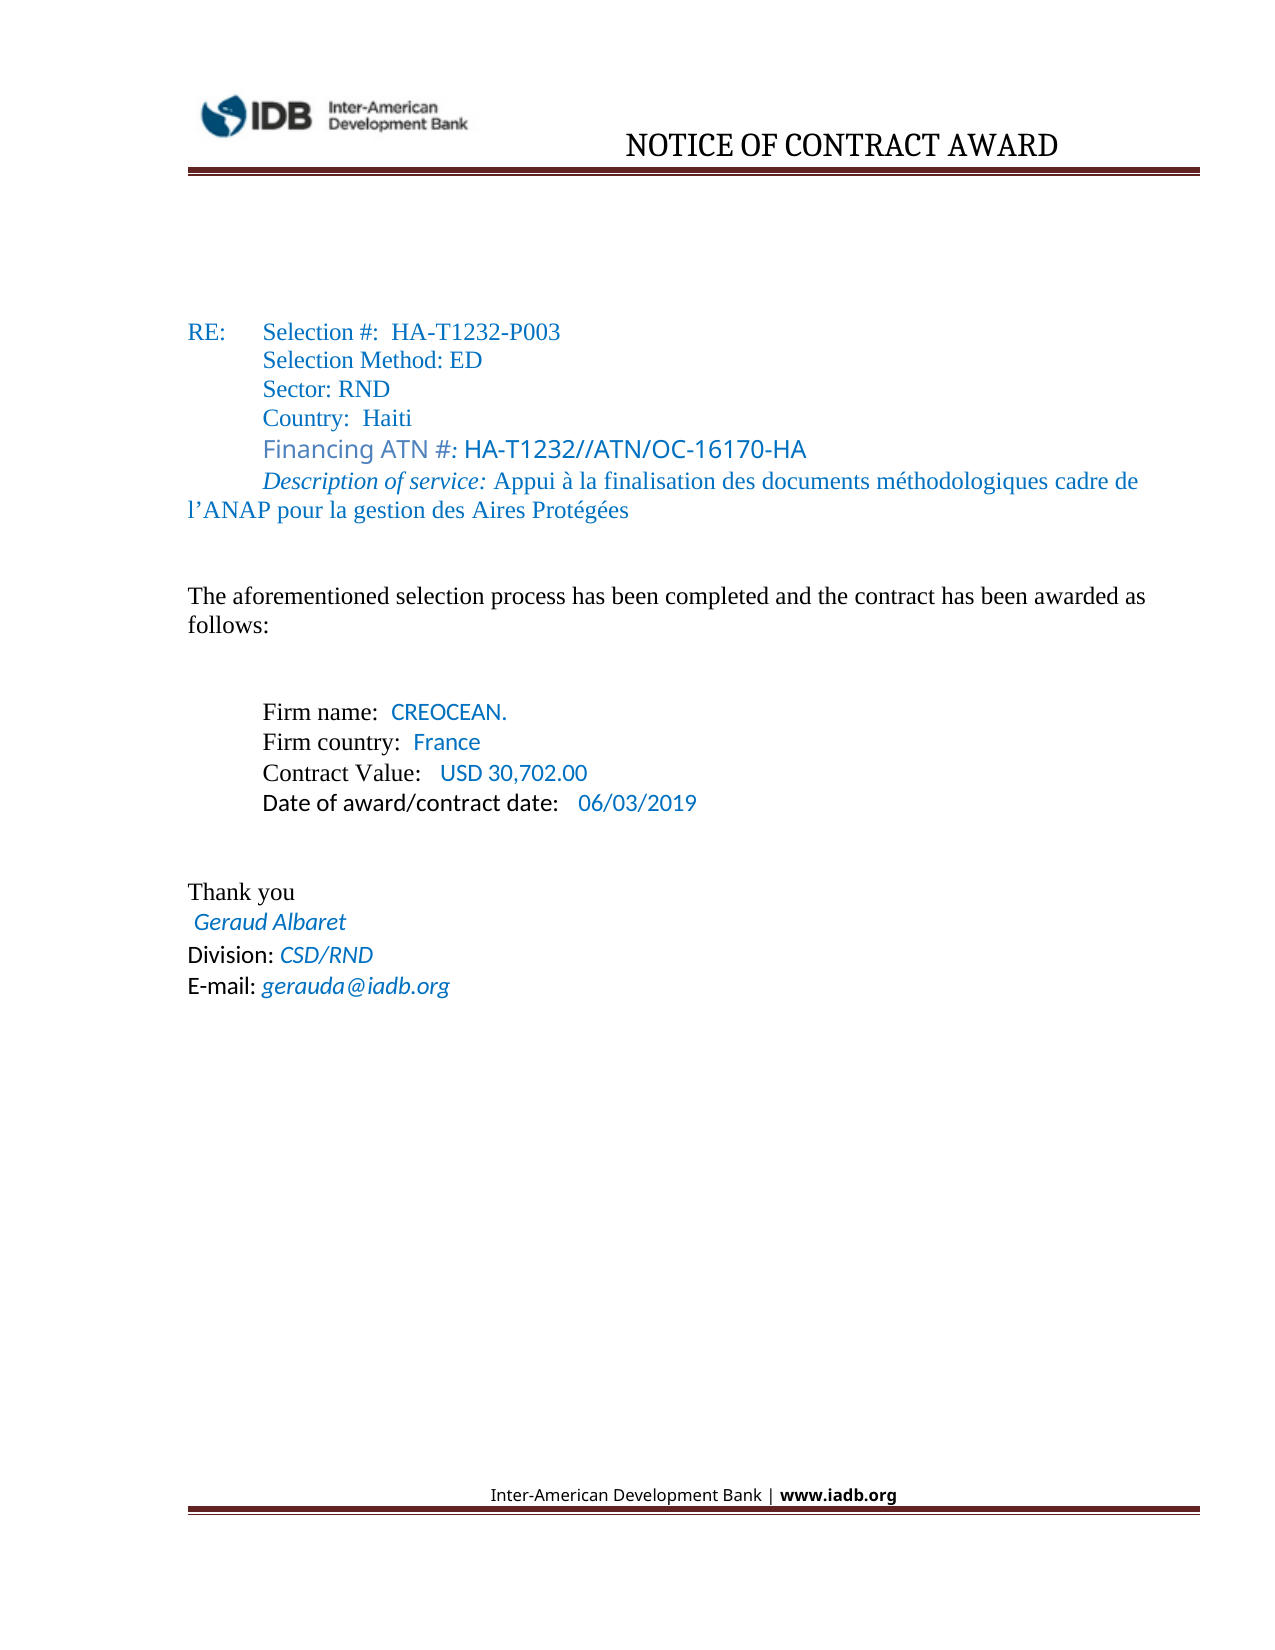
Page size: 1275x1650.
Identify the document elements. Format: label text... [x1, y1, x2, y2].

text Firm name: CREOCEAN. [262, 696, 1200, 726]
text E-mail: gerauda@iadb.org [187, 970, 1200, 1000]
picture [187, 75, 508, 157]
text The aforementioned selection process has been completed and the contract has been awarded as follows: [187, 581, 1200, 638]
text Geraud Albaret [187, 906, 1200, 937]
text Selection Method: ED [187, 346, 1200, 374]
text Sector: RND [187, 374, 1200, 403]
text Contract Value: USD 30,702.00 [262, 757, 1200, 787]
text Firm country: France [262, 726, 1200, 757]
text Financing ATN #: HA-T1232//ATN/OC-16170-HA [262, 432, 1200, 466]
text Thank you [187, 877, 1200, 906]
text Description of service: Appui à la finalisation des documents méthodologiques cadre de l’ANAP pour la gestion des Aires Protégées [187, 466, 1200, 523]
text Date of award/contract date: 06/03/2019 [262, 787, 1200, 818]
text RE: Selection #: HA-T1232-P003 [187, 317, 1200, 346]
text Country: Haiti [262, 403, 1200, 432]
text Division: CSD/RND [187, 937, 1200, 970]
